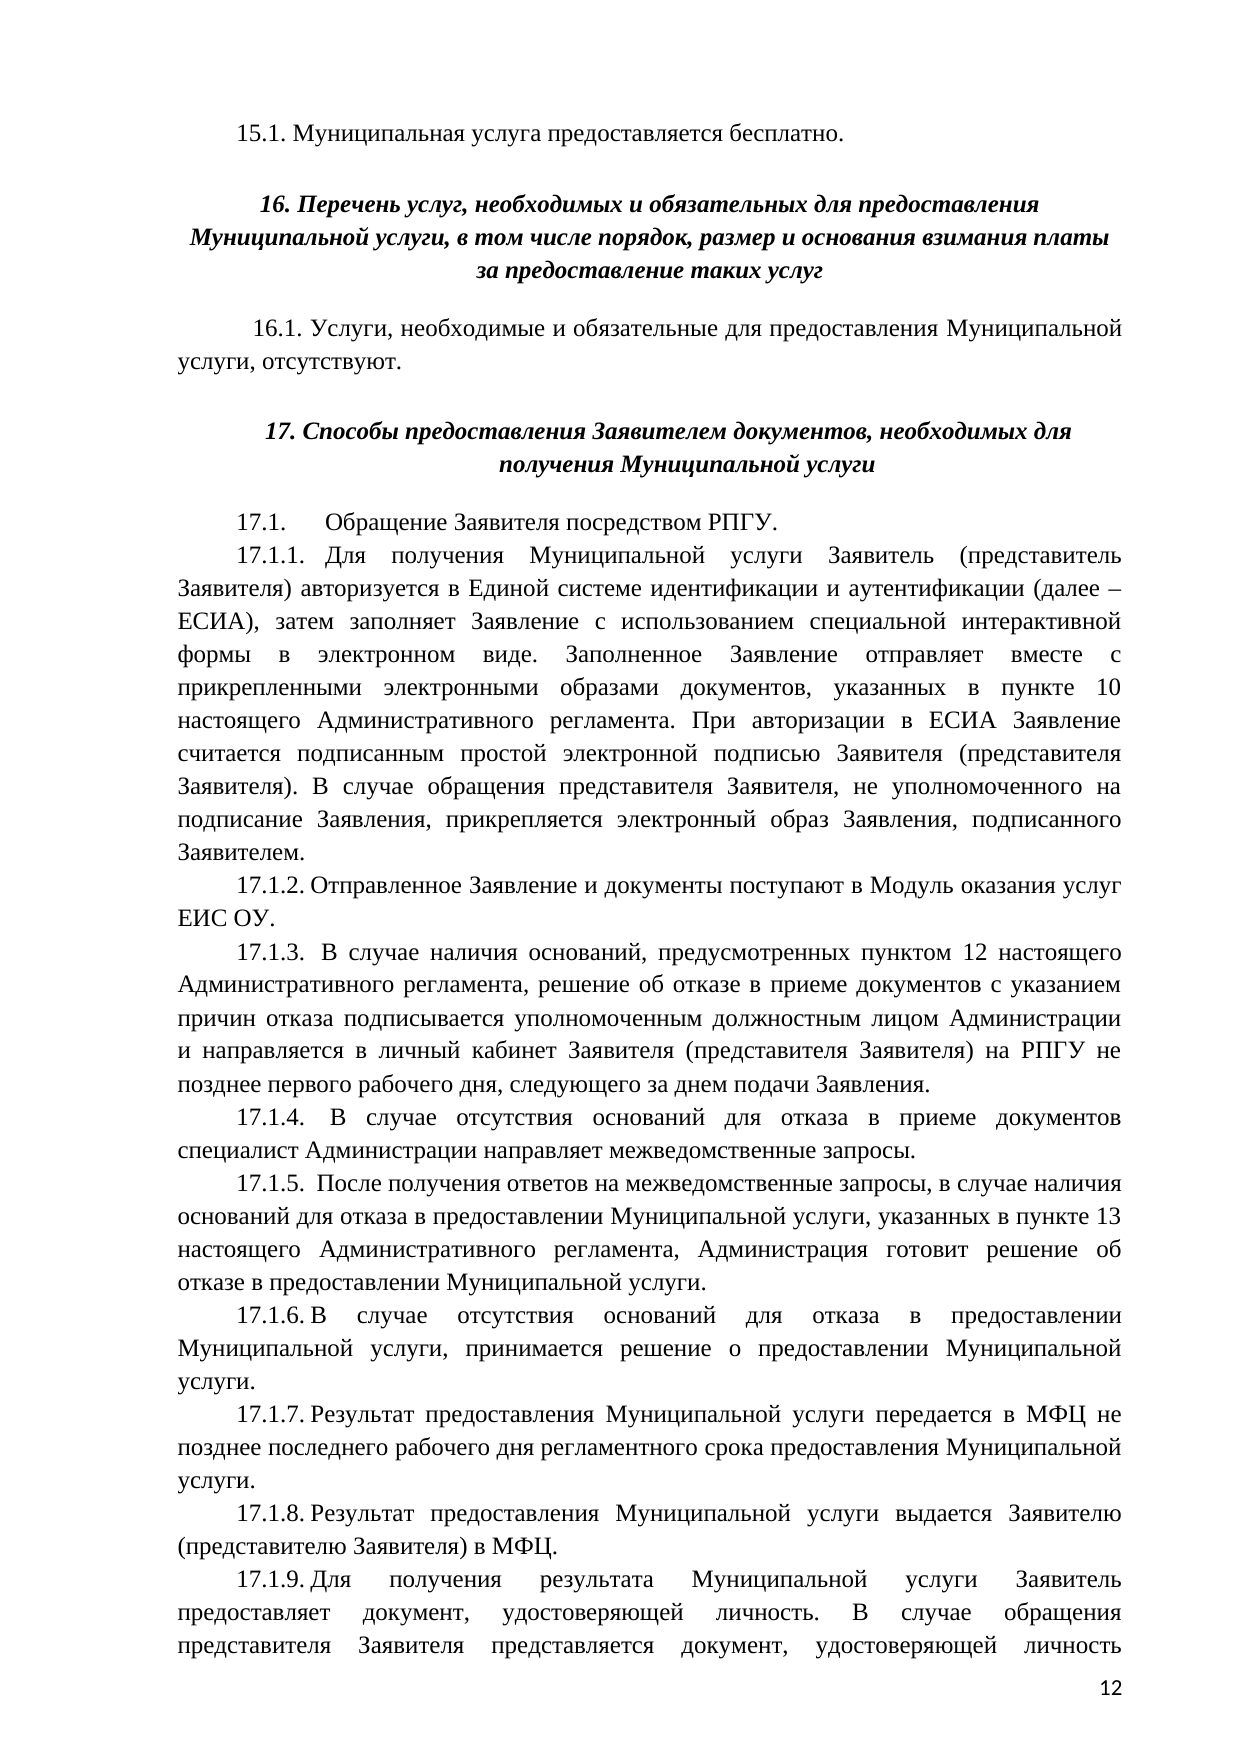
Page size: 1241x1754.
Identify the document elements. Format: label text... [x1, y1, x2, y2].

list 15.1. Муниципальная услуга предоставляется бесплатно. [177, 118, 1122, 147]
list В случае отсутствия оснований для отказа в приеме документов специалист Администрации направляет межведомственные запросы. [177, 1102, 1122, 1163]
list 17. Способы предоставления Заявителем документов, необходимых для получения Муниципальной услуги [215, 416, 1122, 478]
list 16. Перечень услуг, необходимых и обязательных для предоставления Муниципальной услуги, в том числе порядок, размер и основания взимания платы за предоставление таких услуг [177, 189, 1122, 283]
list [177, 1564, 1122, 1659]
list Результат предоставления Муниципальной услуги передается в МФЦ не позднее последнего рабочего дня регламентного срока предоставления Муниципальной услуги. [177, 1399, 1122, 1494]
list В случае отсутствия оснований для отказа в предоставлении Муниципальной услуги, принимается решение о предоставлении Муниципальной услуги. [177, 1300, 1122, 1394]
list Обращение Заявителя посредством РПГУ. [177, 507, 1122, 536]
list Результат предоставления Муниципальной услуги выдается Заявителю (представителю Заявителя) в МФЦ. [177, 1498, 1122, 1560]
list После получения ответов на межведомственные запросы, в случае наличия оснований для отказа в предоставлении Муниципальной услуги, указанных в пункте 13 настоящего Административного регламента, Администрация готовит решение об отказе в предоставлении Муниципальной услуги. [177, 1168, 1122, 1296]
list Отправленное Заявление и документы поступают в Модуль оказания услуг ЕИС ОУ. [177, 871, 1122, 932]
list В случае наличия оснований, предусмотренных пунктом 12 настоящего Административного регламента, решение об отказе в приеме документов с указанием причин отказа подписывается уполномоченным должностным лицом Администрации и направляется в личный кабинет Заявителя (представителя Заявителя) на РПГУ не позднее первого рабочего дня, следующего за днем подачи Заявления. [177, 937, 1122, 1097]
list 16.1. Услуги, необходимые и обязательные для предоставления Муниципальной услуги, отсутствуют. [177, 313, 1122, 374]
list Для получения Муниципальной услуги Заявитель (представитель Заявителя) авторизуется в Единой системе идентификации и аутентификации (далее – ЕСИА), затем заполняет Заявление с использованием специальной интерактивной формы в электронном виде. Заполненное Заявление отправляет вместе с прикрепленными электронными образами документов, указанных в пункте 10 настоящего Административного регламента. При авторизации в ЕСИА Заявление считается подписанным простой электронной подписью Заявителя (представителя Заявителя). В случае обращения представителя Заявителя, не уполномоченного на подписание Заявления, прикрепляется электронный образ Заявления, подписанного Заявителем. [177, 540, 1122, 866]
